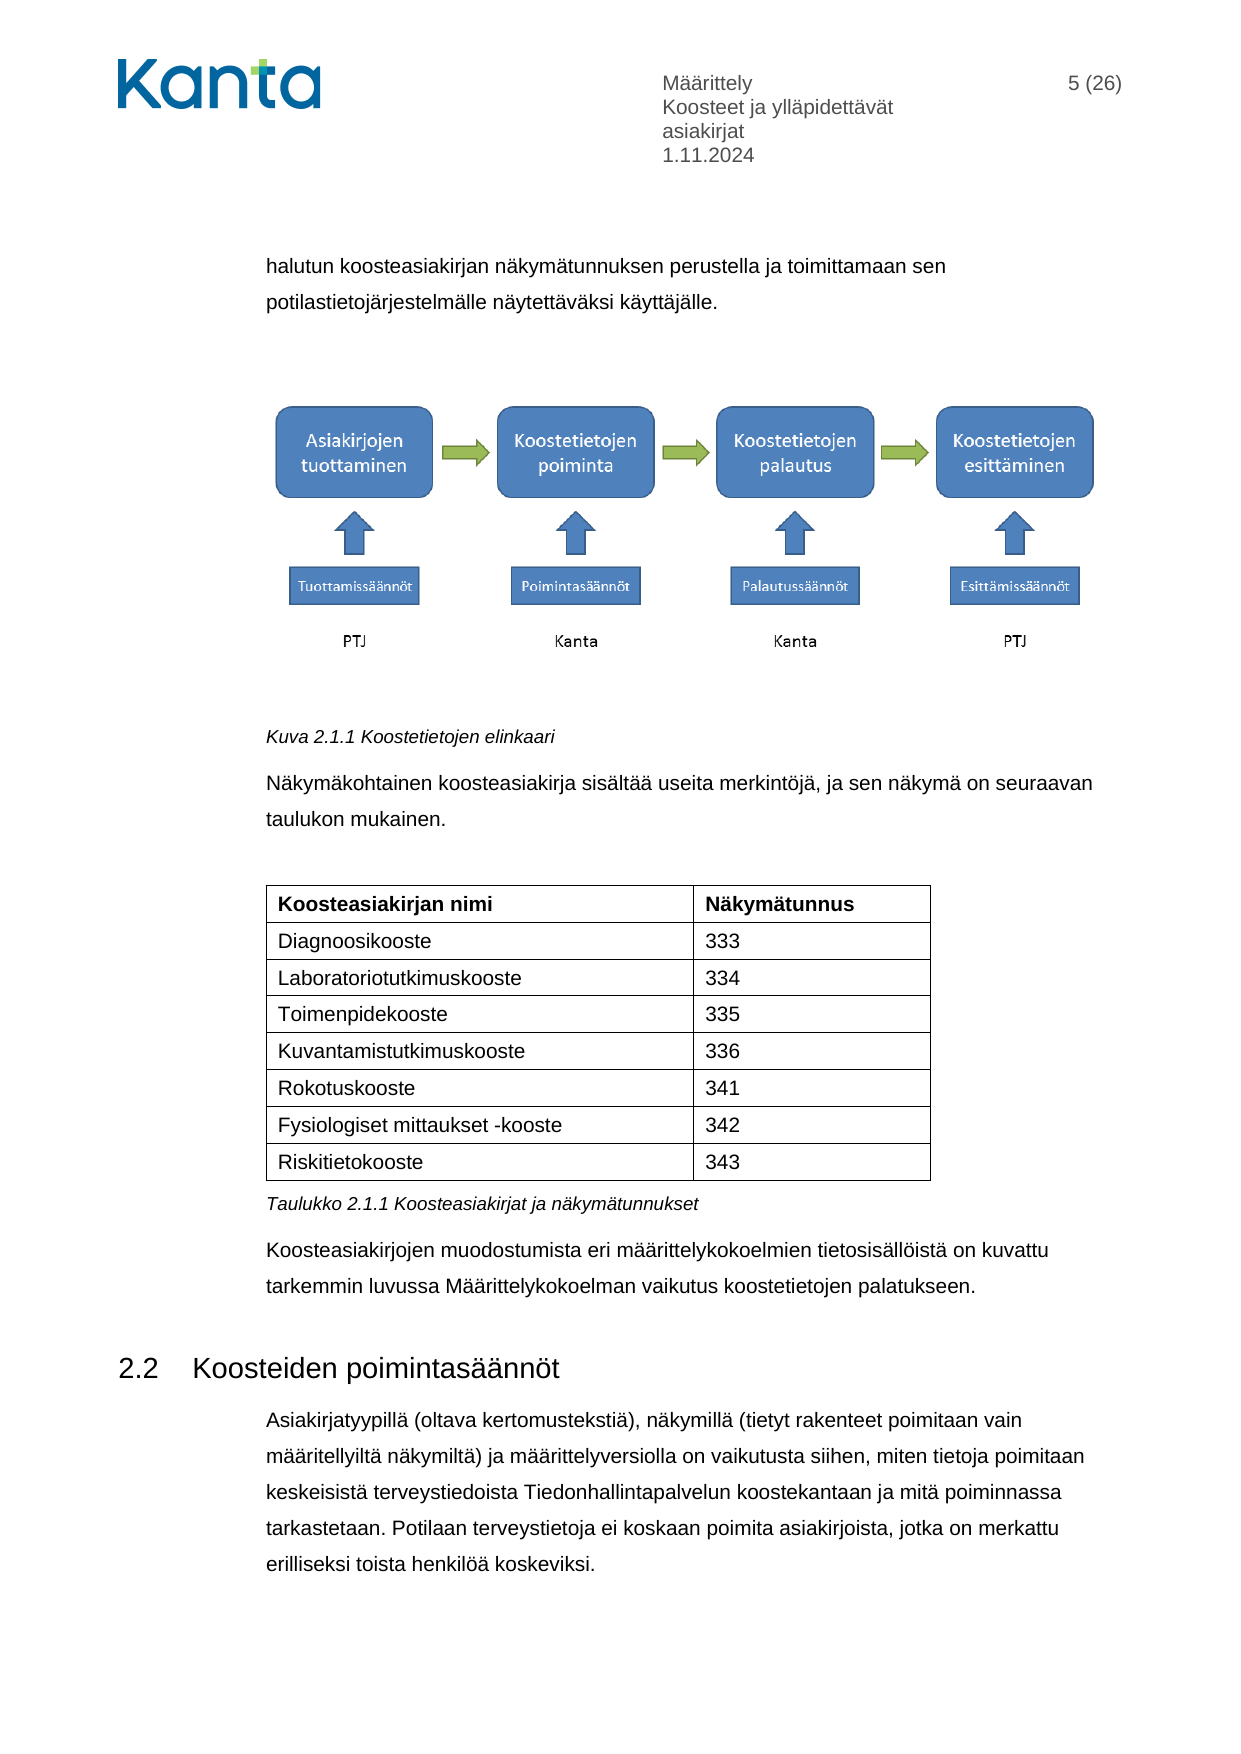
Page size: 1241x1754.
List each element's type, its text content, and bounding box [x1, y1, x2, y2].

picture [118, 59, 321, 109]
table_cell Fysiologiset mittaukset -kooste [267, 1107, 693, 1143]
table_header Näkymätunnus [694, 886, 930, 922]
table_cell Rokotuskooste [267, 1070, 693, 1106]
table_cell Laboratoriotutkimuskooste [267, 960, 693, 995]
table_cell 341 [694, 1070, 930, 1106]
table_header Koosteasiakirjan nimi [267, 886, 693, 922]
text Koosteasiakirjojen muodostumista eri määrittelykokoelmien tietosisällöistä on kuvattu tarkemmin luvussa Määrittelykokoelman vaikutus koostetietojen palatukseen. [266, 1238, 1122, 1298]
table_cell 336 [694, 1033, 930, 1069]
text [266, 254, 1122, 314]
table_cell Diagnoosikooste [267, 923, 693, 958]
table_cell 343 [694, 1144, 930, 1180]
subtitle Koosteiden poimintasäännöt [118, 1352, 1122, 1385]
table_cell Kuvantamistutkimuskooste [267, 1033, 693, 1069]
text Näkymäkohtainen koosteasiakirja sisältää useita merkintöjä, ja sen näkymä on seuraavan taulukon mukainen. [266, 771, 1122, 831]
table_cell 335 [694, 996, 930, 1032]
table_cell 342 [694, 1107, 930, 1143]
table_cell Riskitietokooste [267, 1144, 693, 1180]
picture [265, 367, 1100, 673]
text Asiakirjatyypillä (oltava kertomustekstiä), näkymillä (tietyt rakenteet poimitaan vain määritellyiltä näkymiltä) ja määrittelyversiolla on vaikutusta siihen, miten tietoja poimitaan keskeisistä terveystiedoista Tiedonhallintapalvelun koostekantaan ja mitä poiminnassa tarkastetaan. Potilaan terveystietoja ei koskaan poimita asiakirjoista, jotka on merkattu erilliseksi toista henkilöä koskeviksi. [266, 1408, 1122, 1576]
text Kuva 2.1.1 Koostetietojen elinkaari [266, 726, 1122, 748]
text Taulukko 2.1.1 Koosteasiakirjat ja näkymätunnukset [266, 1193, 1122, 1215]
table_cell 334 [694, 960, 930, 995]
table_cell Toimenpidekooste [267, 996, 693, 1032]
table_cell 333 [694, 923, 930, 958]
